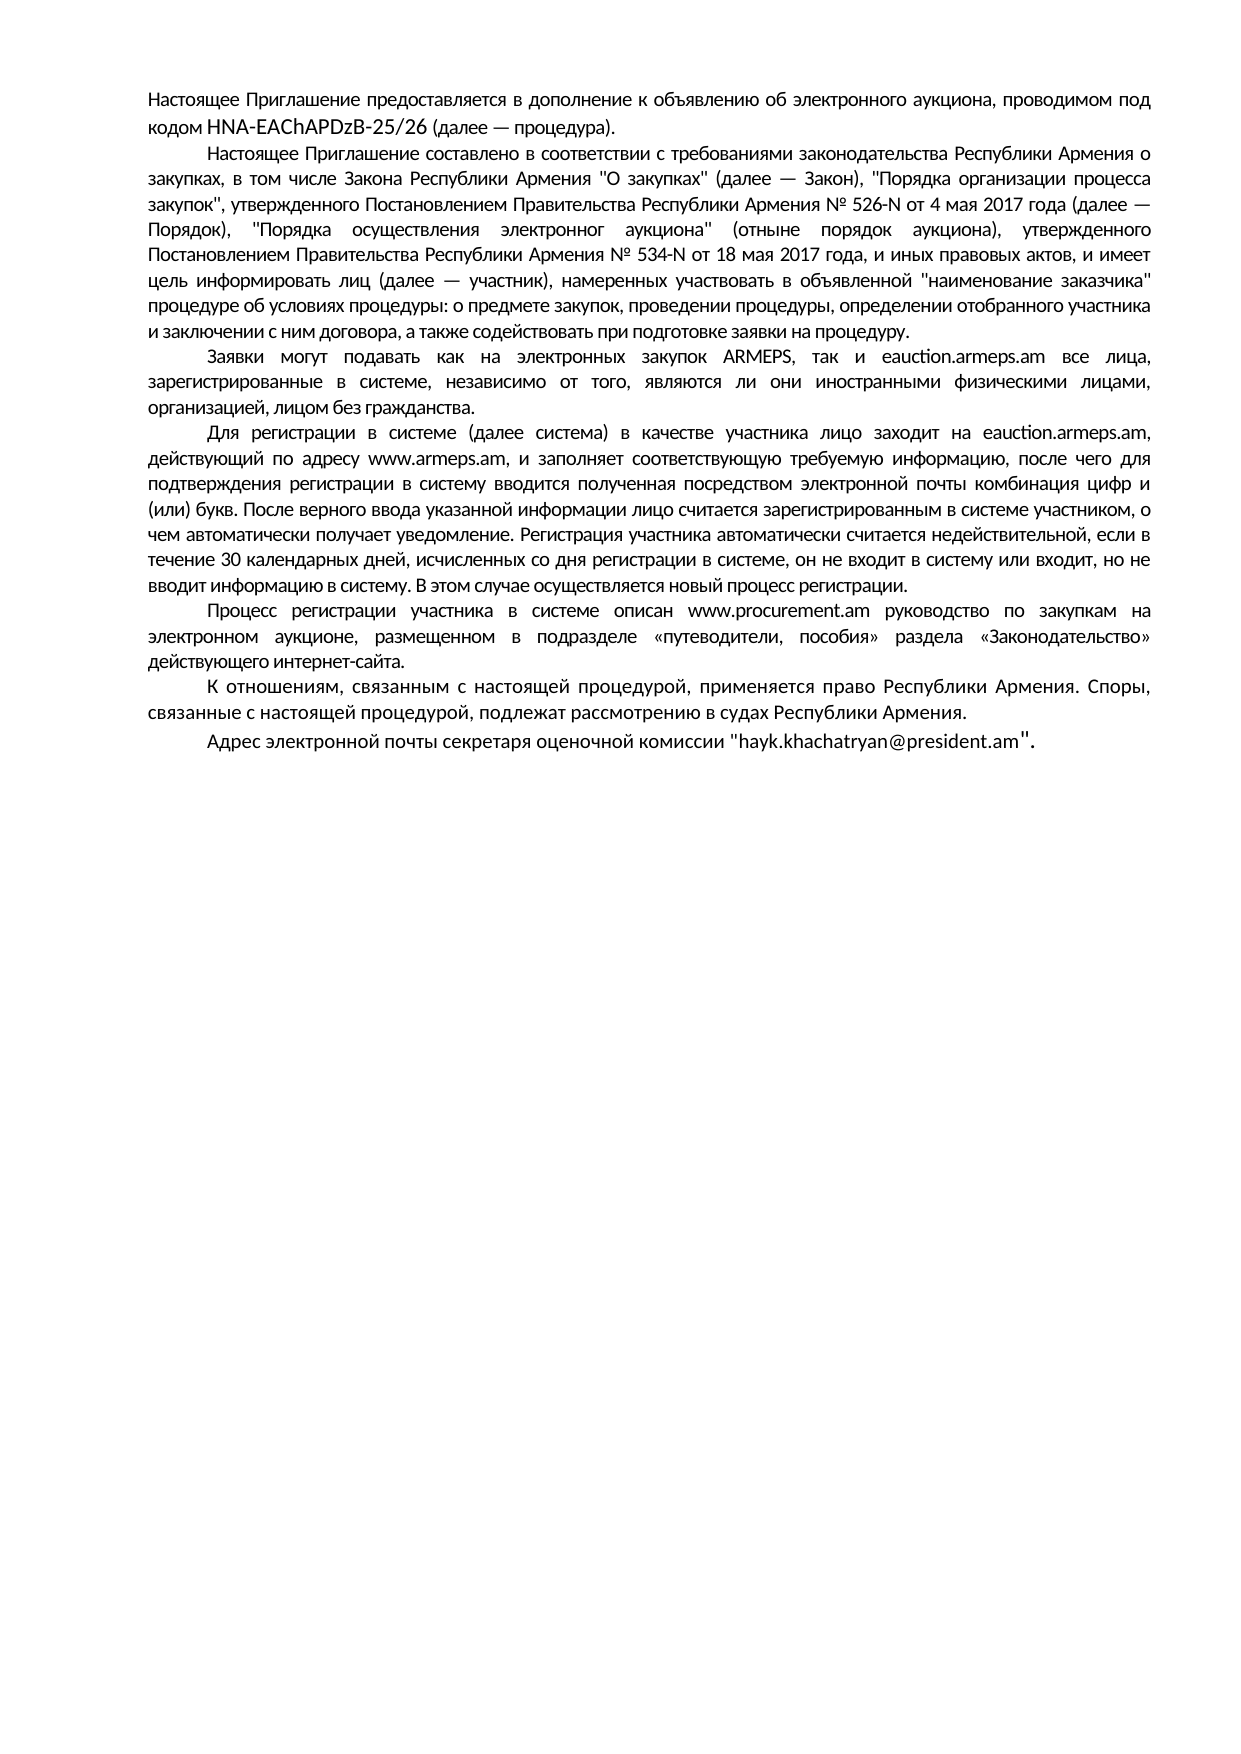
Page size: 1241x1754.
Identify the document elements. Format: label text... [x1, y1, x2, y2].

text Заявки могут подавать как на электронных закупок ARMEPS, так и eauction.armeps.am все лица, зарегистрированные в системе, независимо от того, являются ли они иностранными физическими лицами, организацией, лицом без гражданства. [148, 343, 1152, 419]
text Настоящее Приглашение составлено в соответствии с требованиями законодательства Республики Армения о закупках, в том числе Закона Республики Армения "О закупках" (далее — Закон), "Порядка организации процесса закупок", утвержденного Постановлением Правительства Республики Армения № 526-N от 4 мая 2017 года (далее — Порядок), "Порядка осуществления электронног аукциона" (отныне порядок аукциона), утвержденного Постановлением Правительства Республики Армения № 534-N от 18 мая 2017 года, и иных правовых актов, и имеет цель информировать лиц (далее — участник), намеренных участвовать в объявленной "наименование заказчика" процедуре об условиях процедуры: о предмете закупок, проведении процедуры, определении отобранного участника и заключении с ним договора, а также содействовать при подготовке заявки на процедуру. [148, 140, 1152, 343]
text Настоящее Приглашение предоставляется в дополнение к объявлению об электронного аукциона, проводимом под кодом HNA-EAChAPDzB-25/26 (далее — процедура). [148, 86, 1152, 140]
text Для регистрации в системе (далее система) в качестве участника лицо заходит на eauction.armeps.am, действующий по адресу www.armeps.am, и заполняет соответствующую требуемую информацию, после чего для подтверждения регистрации в систему вводится полученная посредством электронной почты комбинация цифр и (или) букв. После верного ввода указанной информации лицо считается зарегистрированным в системе участником, о чем автоматически получает уведомление. Регистрация участника автоматически считается недействительной, если в течение 30 календарных дней, исчисленных со дня регистрации в системе, он не входит в систему или входит, но не вводит информацию в систему. В этом случае осуществляется новый процесс регистрации. [148, 419, 1152, 597]
text Адрес электронной почты секретаря оценочной комиссии "hayk.khachatryan@president.am". [148, 724, 1152, 755]
text Процесс регистрации участника в системе описан www.procurement.am руководство по закупкам на электронном аукционе, размещенном в подразделе «путеводители, пособия» раздела «Законодательство» действующего интернет-сайта. [148, 597, 1152, 674]
text К отношениям, связанным с настоящей процедурой, применяется право Республики Армения. Споры, связанные с настоящей процедурой, подлежат рассмотрению в судах Республики Армения. [148, 674, 1152, 724]
